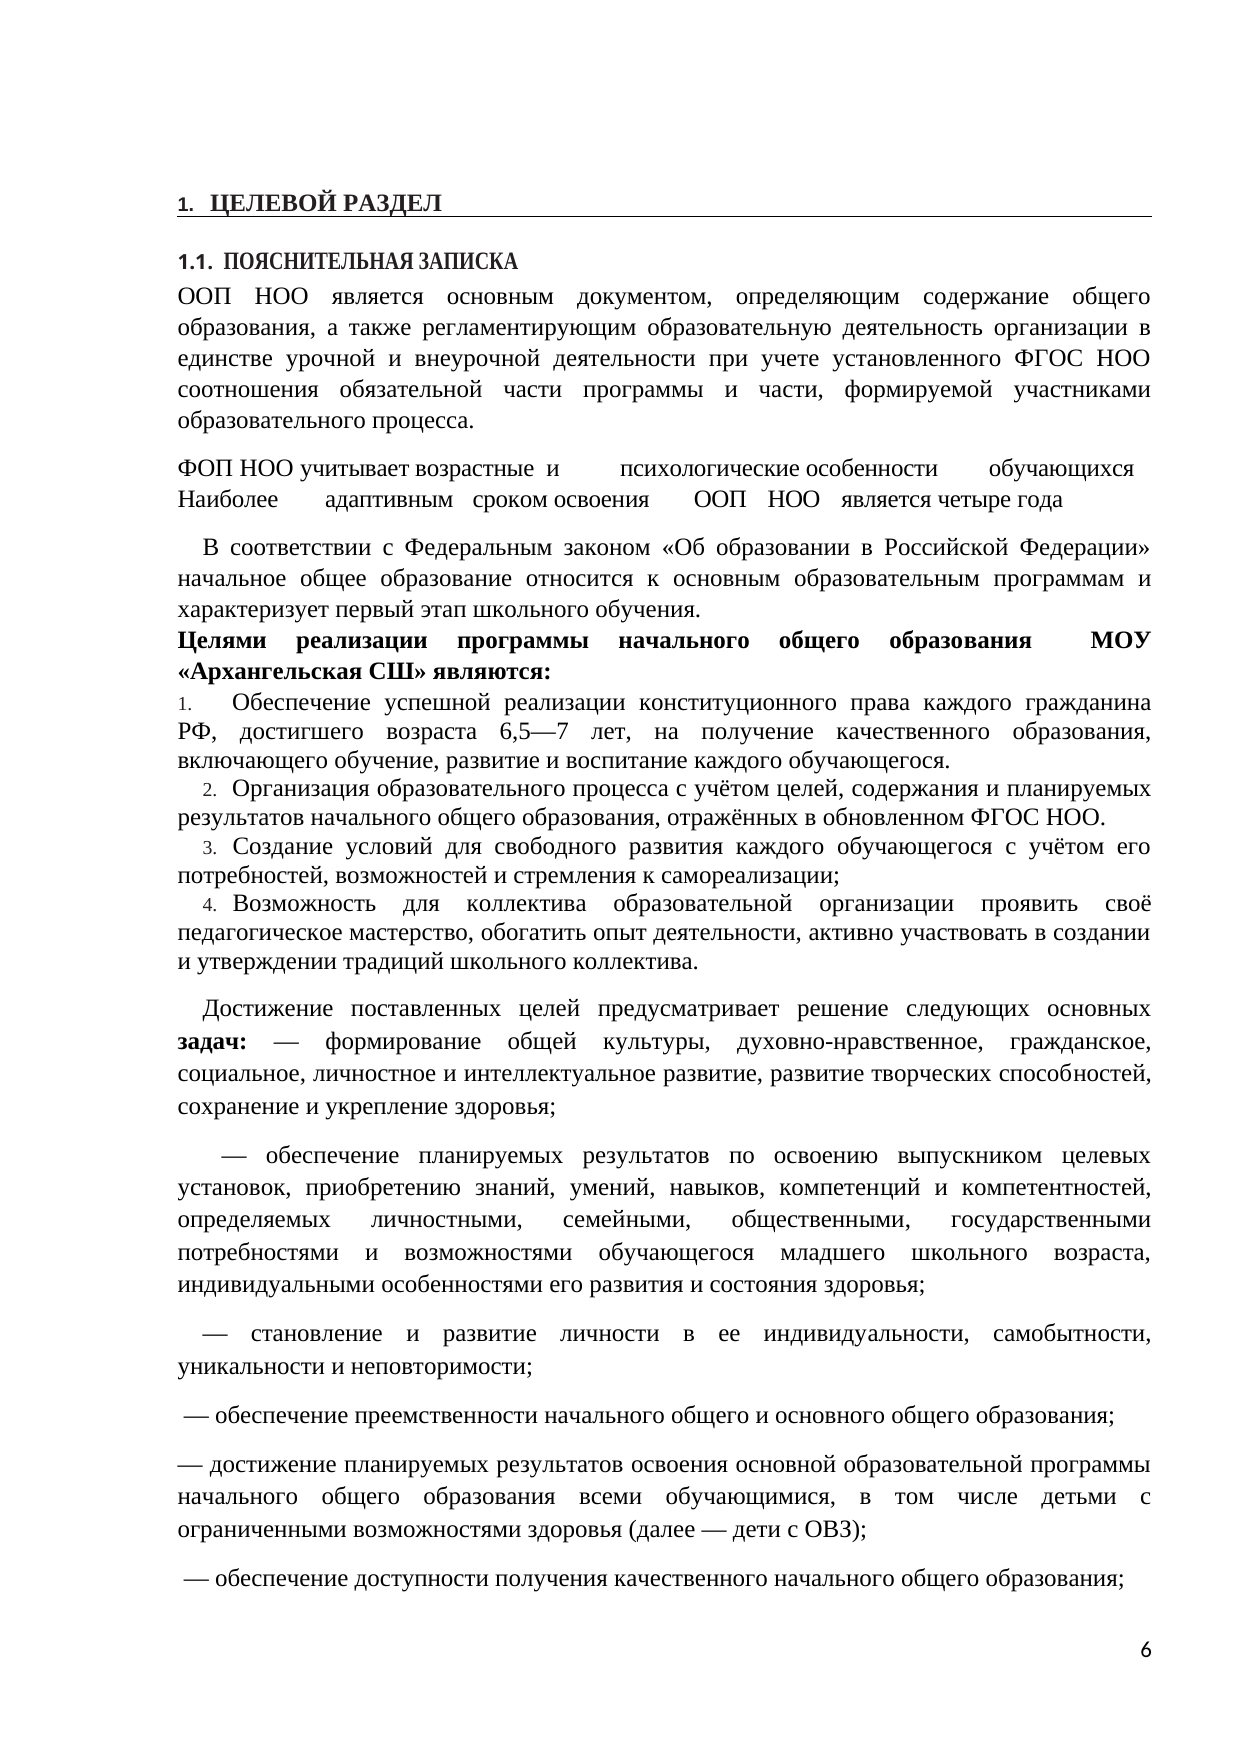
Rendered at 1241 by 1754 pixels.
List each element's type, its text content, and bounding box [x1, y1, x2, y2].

list Обеспечение успешной реализации конституционного права каждого гражданина РФ, достигшего возраста 6,5—7 лет, на получение качественного образования, включающего обучение, развитие и воспитание каждого обучающегося. [177, 687, 1152, 773]
text Достижение поставленных целей предусматривает решение следующих основных задач: — формирование общей культуры, духовно-нравственное, гражданское, социальное, личностное и интеллектуальное развитие, развитие творческих способностей, сохранение и укрепление здоровья; [177, 993, 1152, 1119]
text — обеспечение доступности получения качественного начального общего образования; [177, 1563, 1152, 1592]
list ЦЕЛЕВОЙ РАЗДЕЛ [177, 188, 1152, 216]
text — становление и развитие личности в ее индивидуальности, самобытности, уникальности и неповторимости; [177, 1318, 1152, 1379]
list ПОЯСНИТЕЛЬНАЯ ЗАПИСКА [223, 247, 1152, 275]
text — обеспечение планируемых результатов по освоению выпускником целевых установок, приобретению знаний, умений, навыков, компетенций и компетентностей, определяемых личностными, семейными, общественными, государственными потребностями и возможностями обучающегося младшего школьного возраста, индивидуальными особенностями его развития и состояния здоровья; [177, 1140, 1152, 1298]
list Организация образовательного процесса с учётом целей, содержания и планируемых результатов начального общего образования, отражённых в обновленном ФГОС НОО. [177, 773, 1152, 831]
text ФОП НОО учитывает возрастные и психологические особенности обучающихся Наиболее адаптивным сроком освоения ООП НОО является четыре года [177, 453, 1152, 513]
text В соответствии с Федеральным законом «Об образовании в Российской Федерации» начальное общее образование относится к основным образовательным программам и характеризует первый этап школьного обучения. [177, 532, 1152, 623]
list Создание условий для свободного развития каждого обучающегося с учётом его потребностей, возможностей и стремления к самореализации; [177, 831, 1152, 888]
text Целями реализации программы начального общего образования МОУ «Архангельская СШ» являются: [177, 625, 1152, 685]
text ООП НОО является основным документом, определяющим содержание общего образования, а также регламентирующим образовательную деятельность организации в единстве урочной и внеурочной деятельности при учете установленного ФГОС НОО соотношения обязательной части программы и части, формируемой участниками образовательного процесса. [177, 281, 1152, 434]
list Возможность для коллектива образовательной организации проявить своё педагогическое мастерство, обогатить опыт деятельности, активно участвовать в создании и утверждении традиций школьного коллектива. [177, 888, 1152, 975]
text — обеспечение преемственности начального общего и основного общего образования; [177, 1400, 1152, 1429]
text — достижение планируемых результатов освоения основной образовательной программы начального общего образования всеми обучающимися, в том числе детьми с ограниченными возможностями здоровья (далее — дети с ОВЗ); [177, 1449, 1152, 1542]
